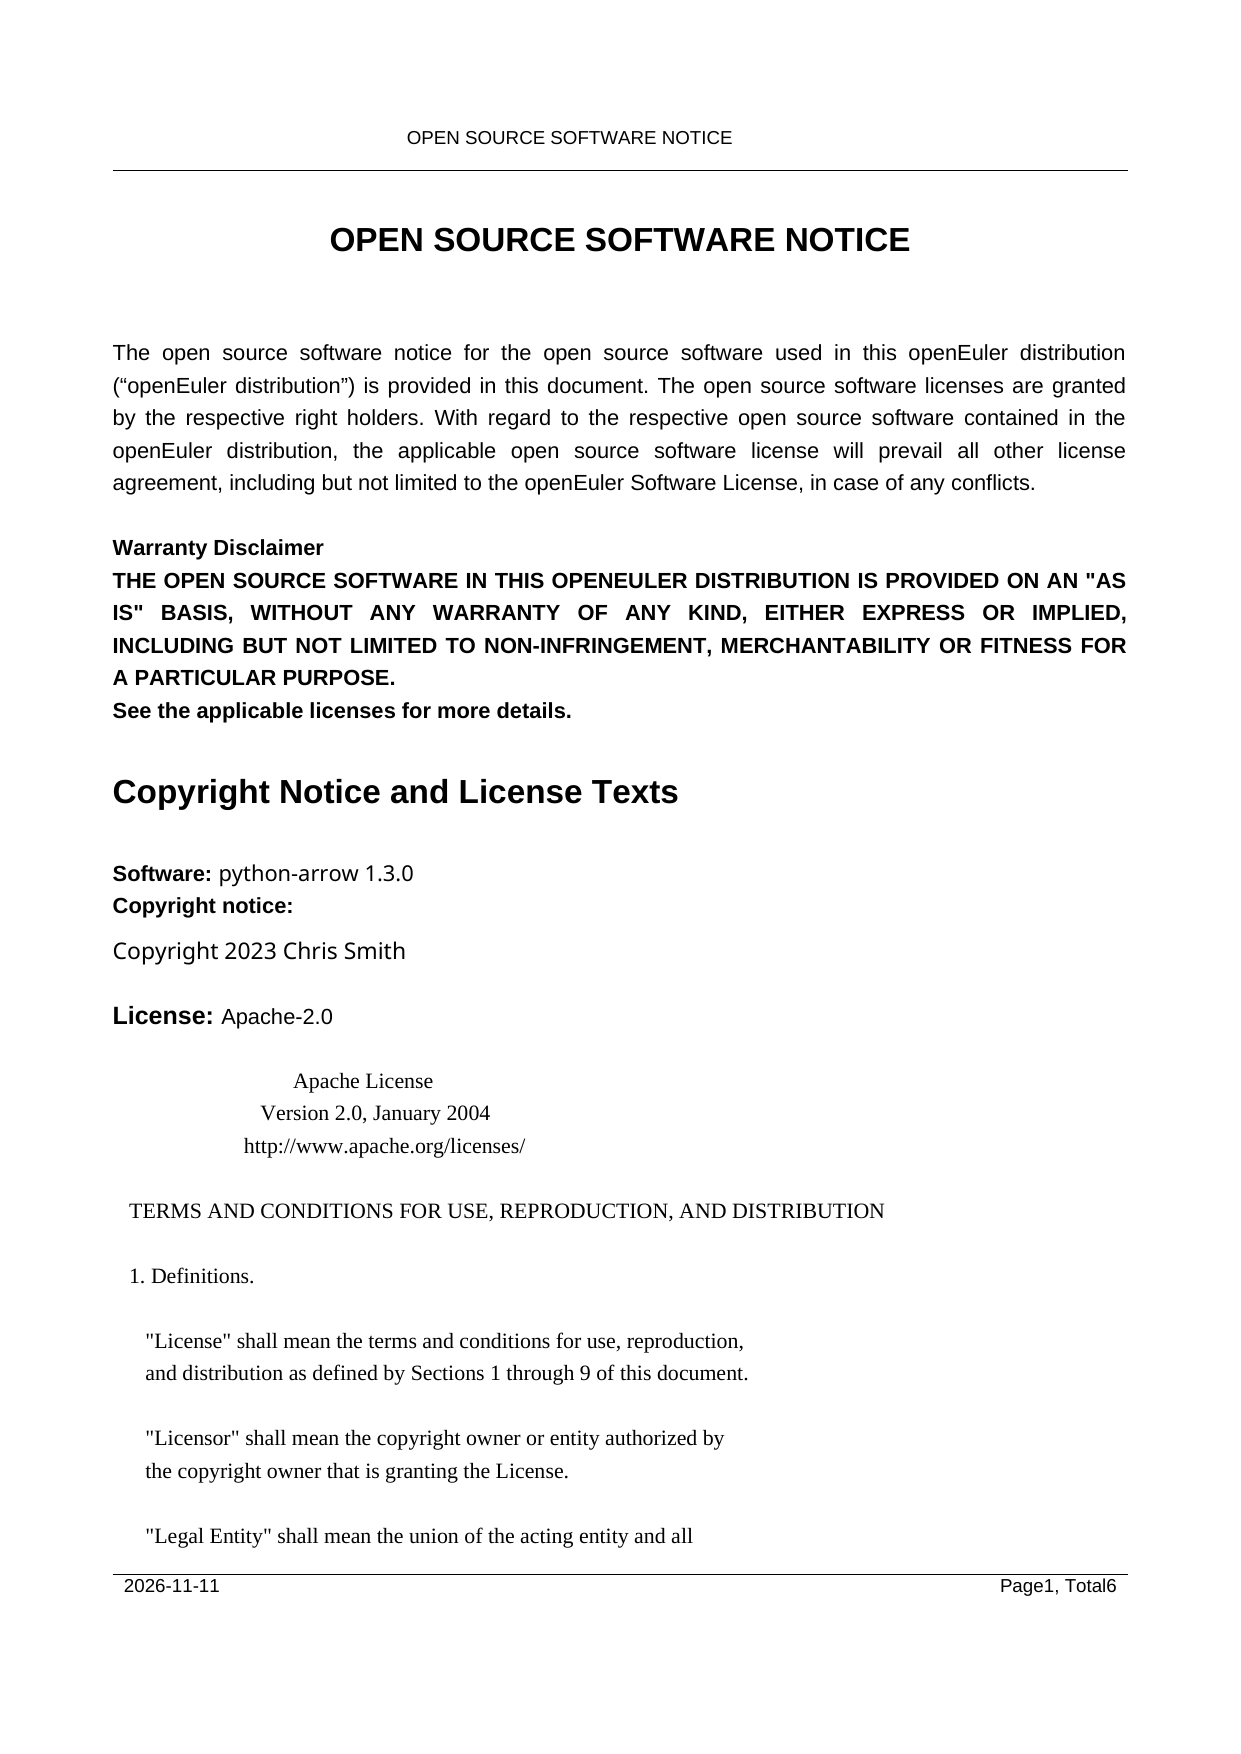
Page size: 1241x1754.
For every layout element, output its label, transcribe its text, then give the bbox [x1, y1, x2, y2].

title Software: python-arrow 1.3.0 [112, 856, 1128, 889]
text Copyright notice: [112, 889, 1128, 921]
text OPEN SOURCE SOFTWARE NOTICE [112, 206, 1128, 271]
text Warranty Disclaimer [112, 531, 1128, 564]
text Copyright Notice and License Texts [112, 759, 1128, 824]
text The open source software notice for the open source software used in this openEuler distribution (“openEuler distribution”) is provided in this document. The open source software licenses are granted by the respective right holders. With regard to the respective open source software contained in the openEuler distribution, the applicable open source software license will prevail all other license agreement, including but not limited to the openEuler Software License, in case of any conflicts. [112, 336, 1128, 499]
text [112, 1031, 1128, 1551]
text Copyright 2023 Chris Smith [112, 934, 1128, 999]
text THE OPEN SOURCE SOFTWARE IN THIS OPENEULER DISTRIBUTION IS PROVIDED ON AN "AS IS" BASIS, WITHOUT ANY WARRANTY OF ANY KIND, EITHER EXPRESS OR IMPLIED, INCLUDING BUT NOT LIMITED TO NON-INFRINGEMENT, MERCHANTABILITY OR FITNESS FOR A PARTICULAR PURPOSE. See the applicable licenses for more details. [112, 564, 1128, 726]
text License: Apache-2.0 [112, 999, 1128, 1031]
